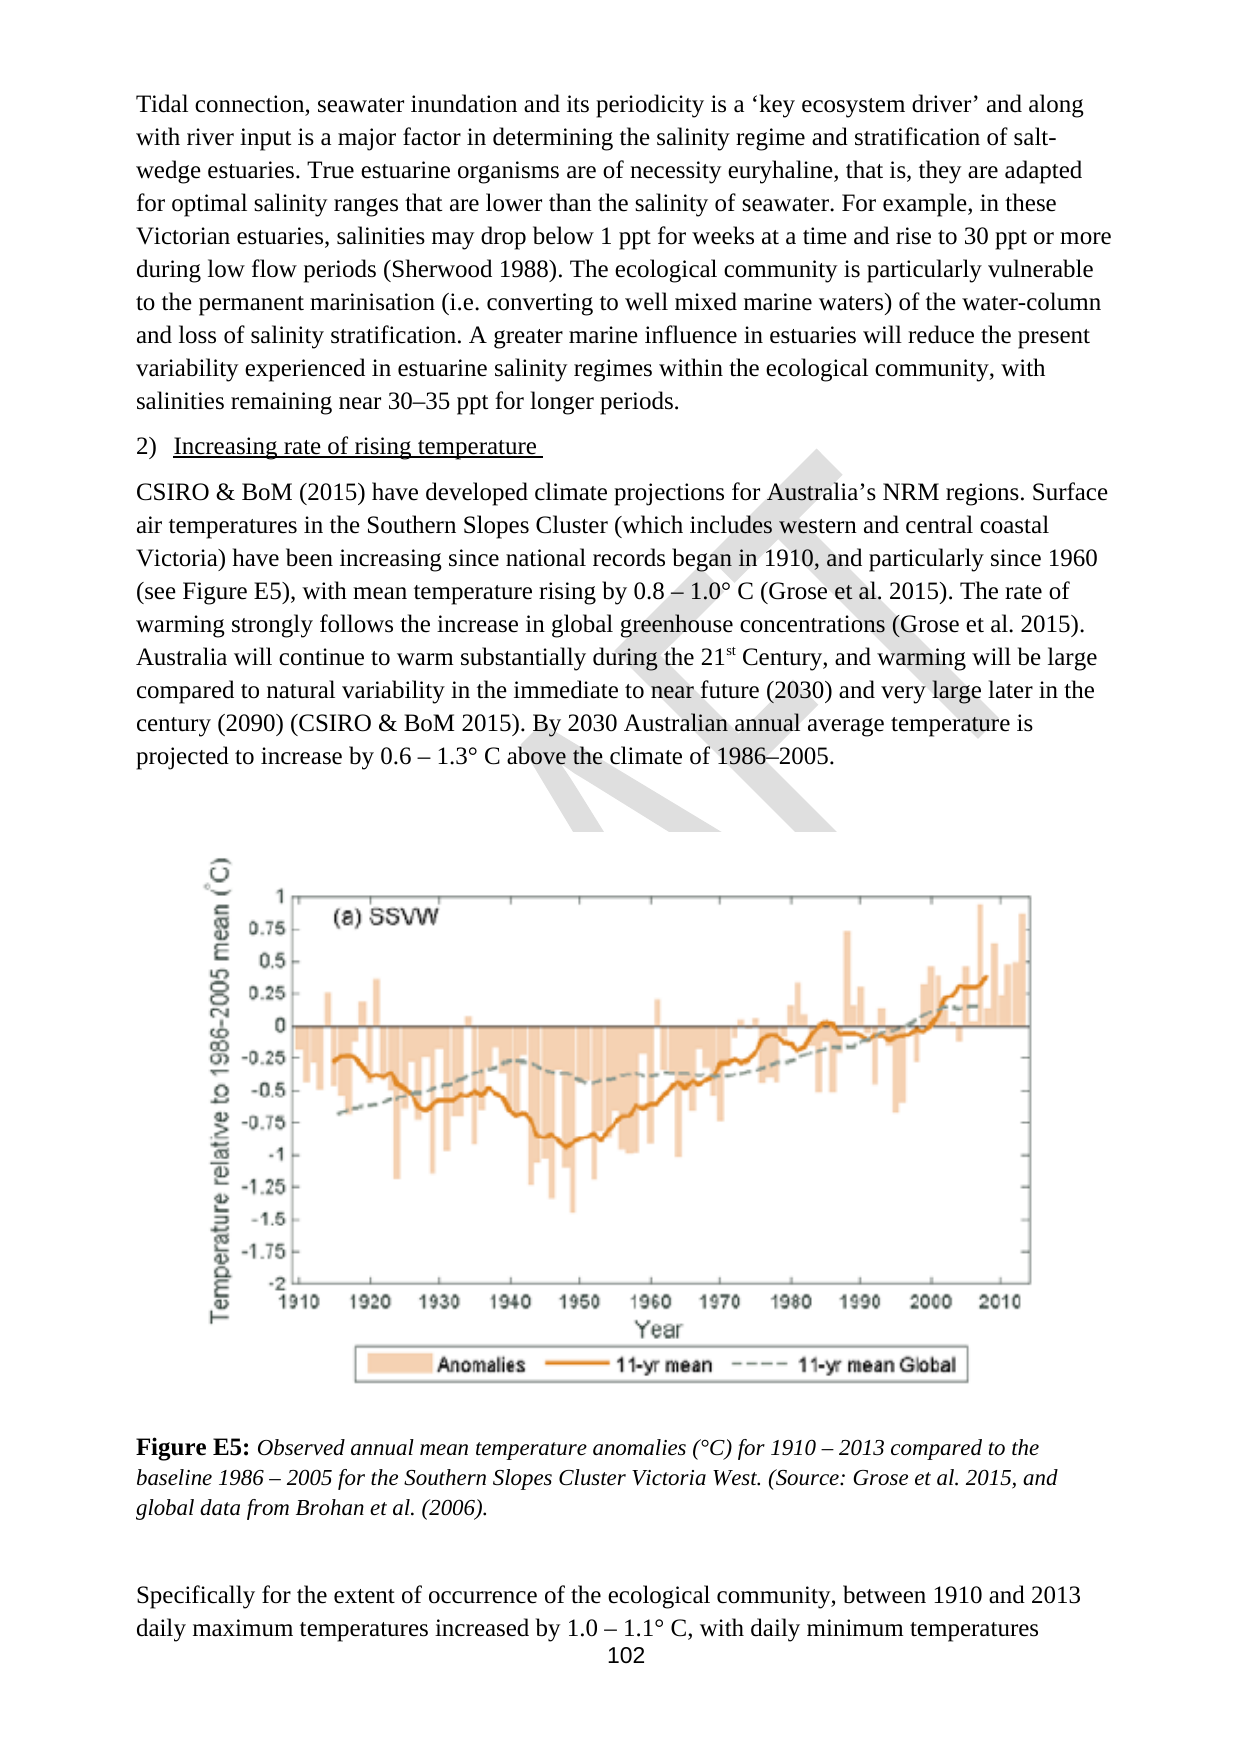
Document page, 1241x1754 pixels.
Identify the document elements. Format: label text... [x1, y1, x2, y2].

picture [161, 832, 1091, 1415]
text Figure E5: Observed annual mean temperature anomalies (°C) for 1910 – 2013 compared to the baseline 1986 – 2005 for the Southern Slopes Cluster Victoria West. (Source: Grose et al. 2015, and global data from Brohan et al. (2006). [136, 1432, 1116, 1521]
text CSIRO & BoM (2015) have developed climate projections for Australia’s NRM regions. Surface air temperatures in the Southern Slopes Cluster (which includes western and central coastal Victoria) have been increasing since national records began in 1910, and particularly since 1960 (see Figure E5), with mean temperature rising by 0.8 – 1.0° C (Grose et al. 2015). The rate of warming strongly follows the increase in global greenhouse concentrations (Grose et al. 2015). Australia will continue to warm substantially during the 21st Century, and warming will be large compared to natural variability in the immediate to near future (2030) and very large later in the century (2090) (CSIRO & BoM 2015). By 2030 Australian annual average temperature is projected to increase by 0.6 – 1.3° C above the climate of 1986–2005. [136, 477, 1116, 770]
text Tidal connection, seawater inundation and its periodicity is a ‘key ecosystem driver’ and along with river input is a major factor in determining the salinity regime and stratification of salt-wedge estuaries. True estuarine organisms are of necessity euryhaline, that is, they are adapted for optimal salinity ranges that are lower than the salinity of seawater. For example, in these Victorian estuaries, salinities may drop below 1 ppt for weeks at a time and rise to 30 ppt or more during low flow periods (Sherwood 1988). The ecological community is particularly vulnerable to the permanent marinisation (i.e. converting to well mixed marine waters) of the water-column and loss of salinity stratification. A greater marine influence in estuaries will reduce the present variability experienced in estuarine salinity regimes within the ecological community, with salinities remaining near 30–35 ppt for longer periods. [136, 89, 1116, 414]
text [136, 1580, 1116, 1642]
list Increasing rate of rising temperature [136, 431, 1116, 460]
